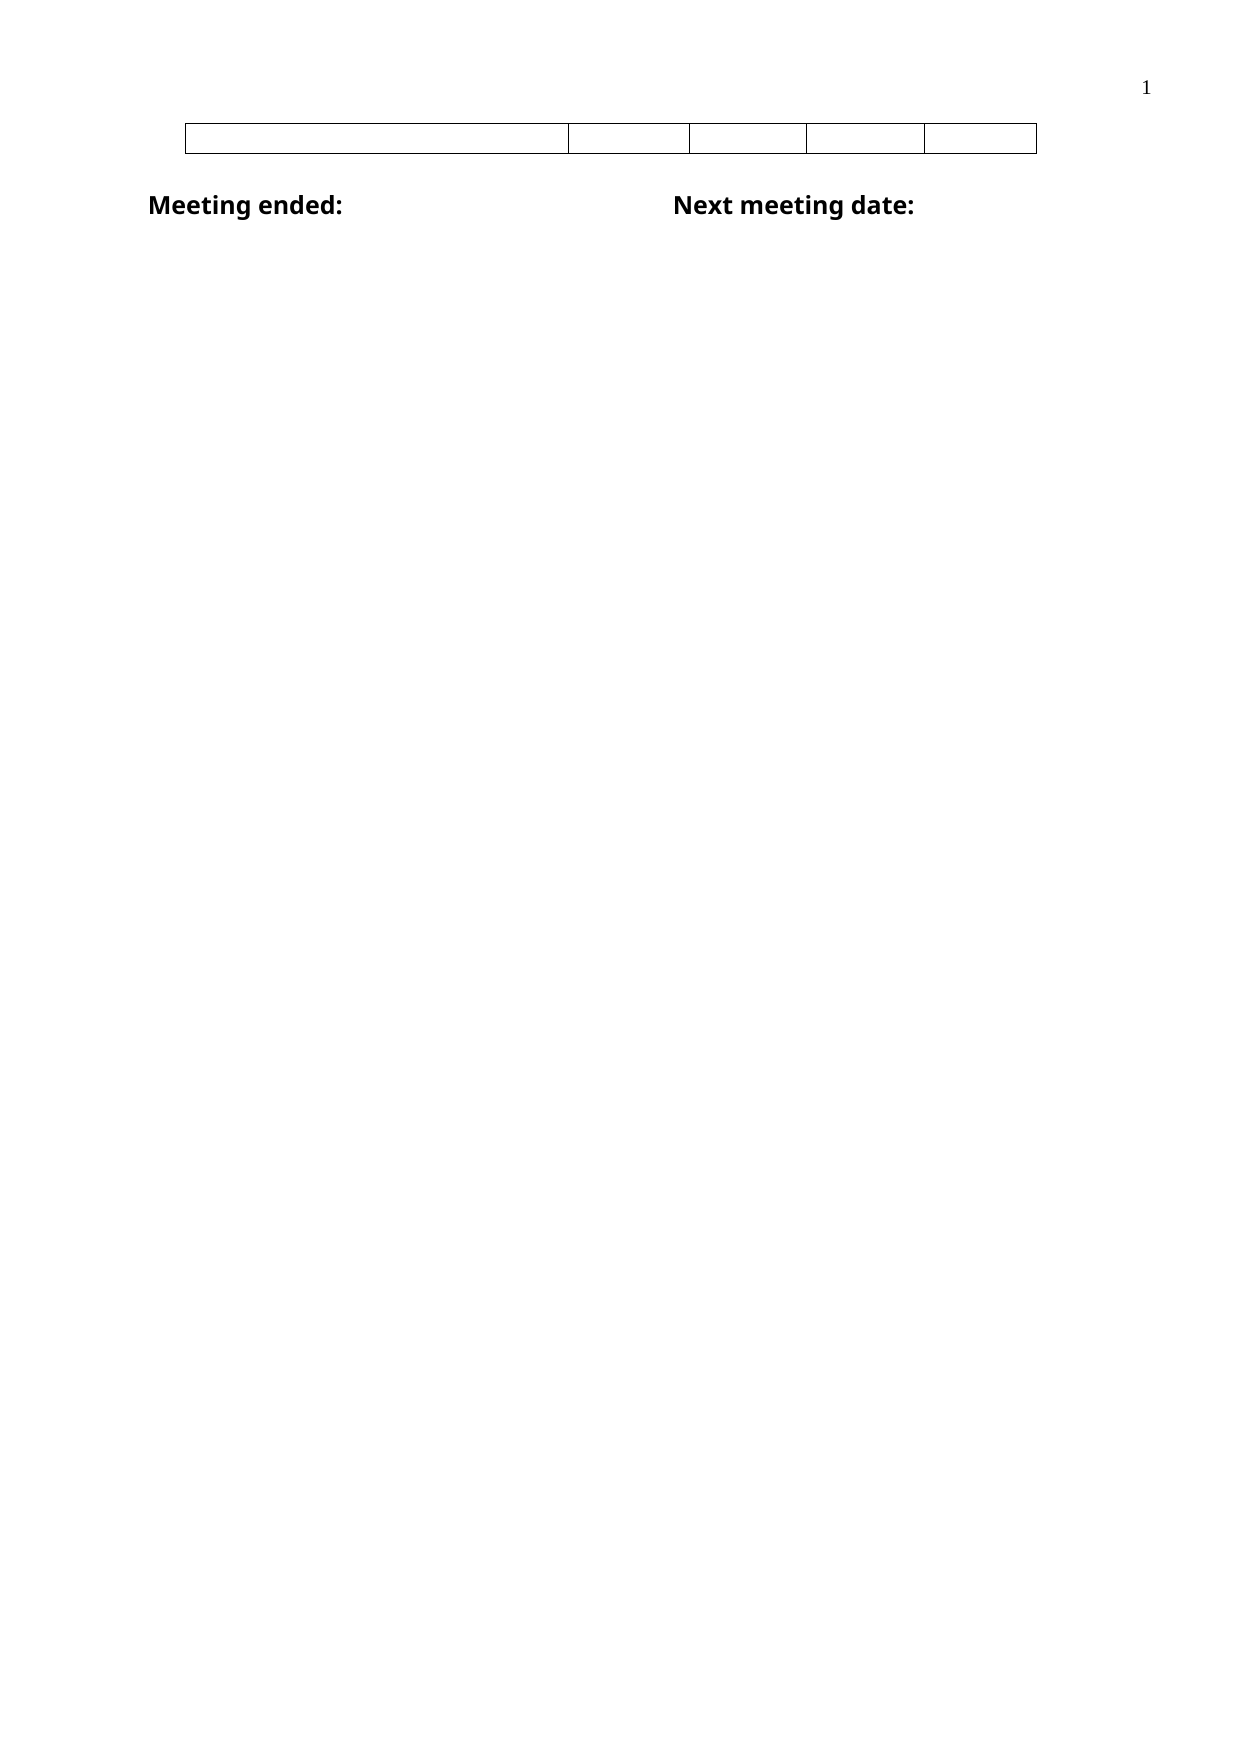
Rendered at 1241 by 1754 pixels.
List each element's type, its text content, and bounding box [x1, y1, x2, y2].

table_cell [925, 124, 1036, 153]
table_cell [690, 124, 806, 153]
table_cell [569, 124, 689, 153]
table_cell [186, 124, 568, 153]
table_cell [807, 124, 924, 153]
text Meeting ended: Next meeting date: [148, 188, 1152, 222]
